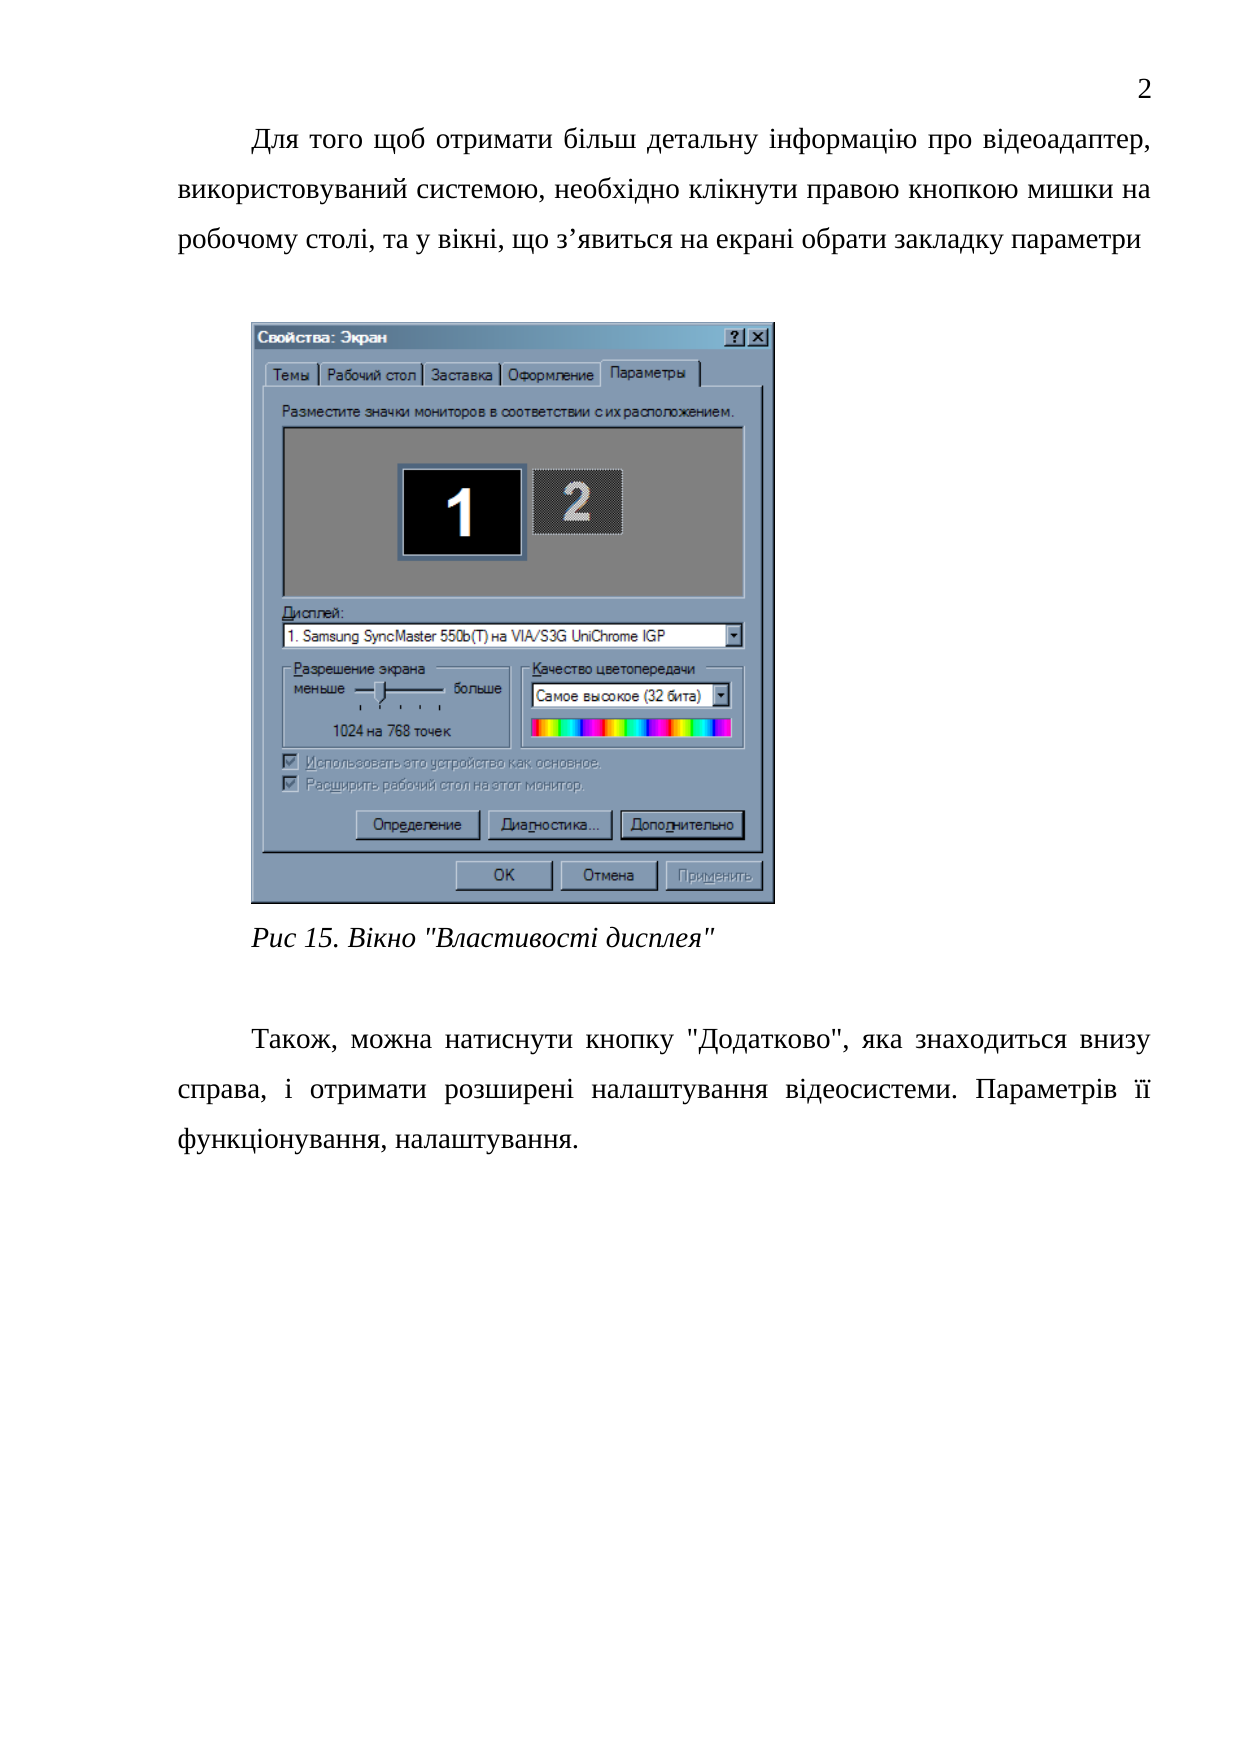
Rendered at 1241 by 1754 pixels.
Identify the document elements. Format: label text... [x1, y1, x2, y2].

text Рис 15. Вікно "Властивості дисплея" [177, 920, 1152, 954]
picture [251, 322, 775, 904]
text Також, можна натиснути кнопку "Додатково", яка знаходиться внизу справа, і отримати розширені налаштування відеосистеми. Параметрів її функціонування, налаштування. [177, 1021, 1152, 1155]
text Для того щоб отримати більш детальну інформацію про відеоадаптер, використовуваний системою, необхідно клікнути правою кнопкою мишки на робочому столі, та у вікні, що з’явиться на екрані обрати закладку параметри [177, 121, 1152, 255]
